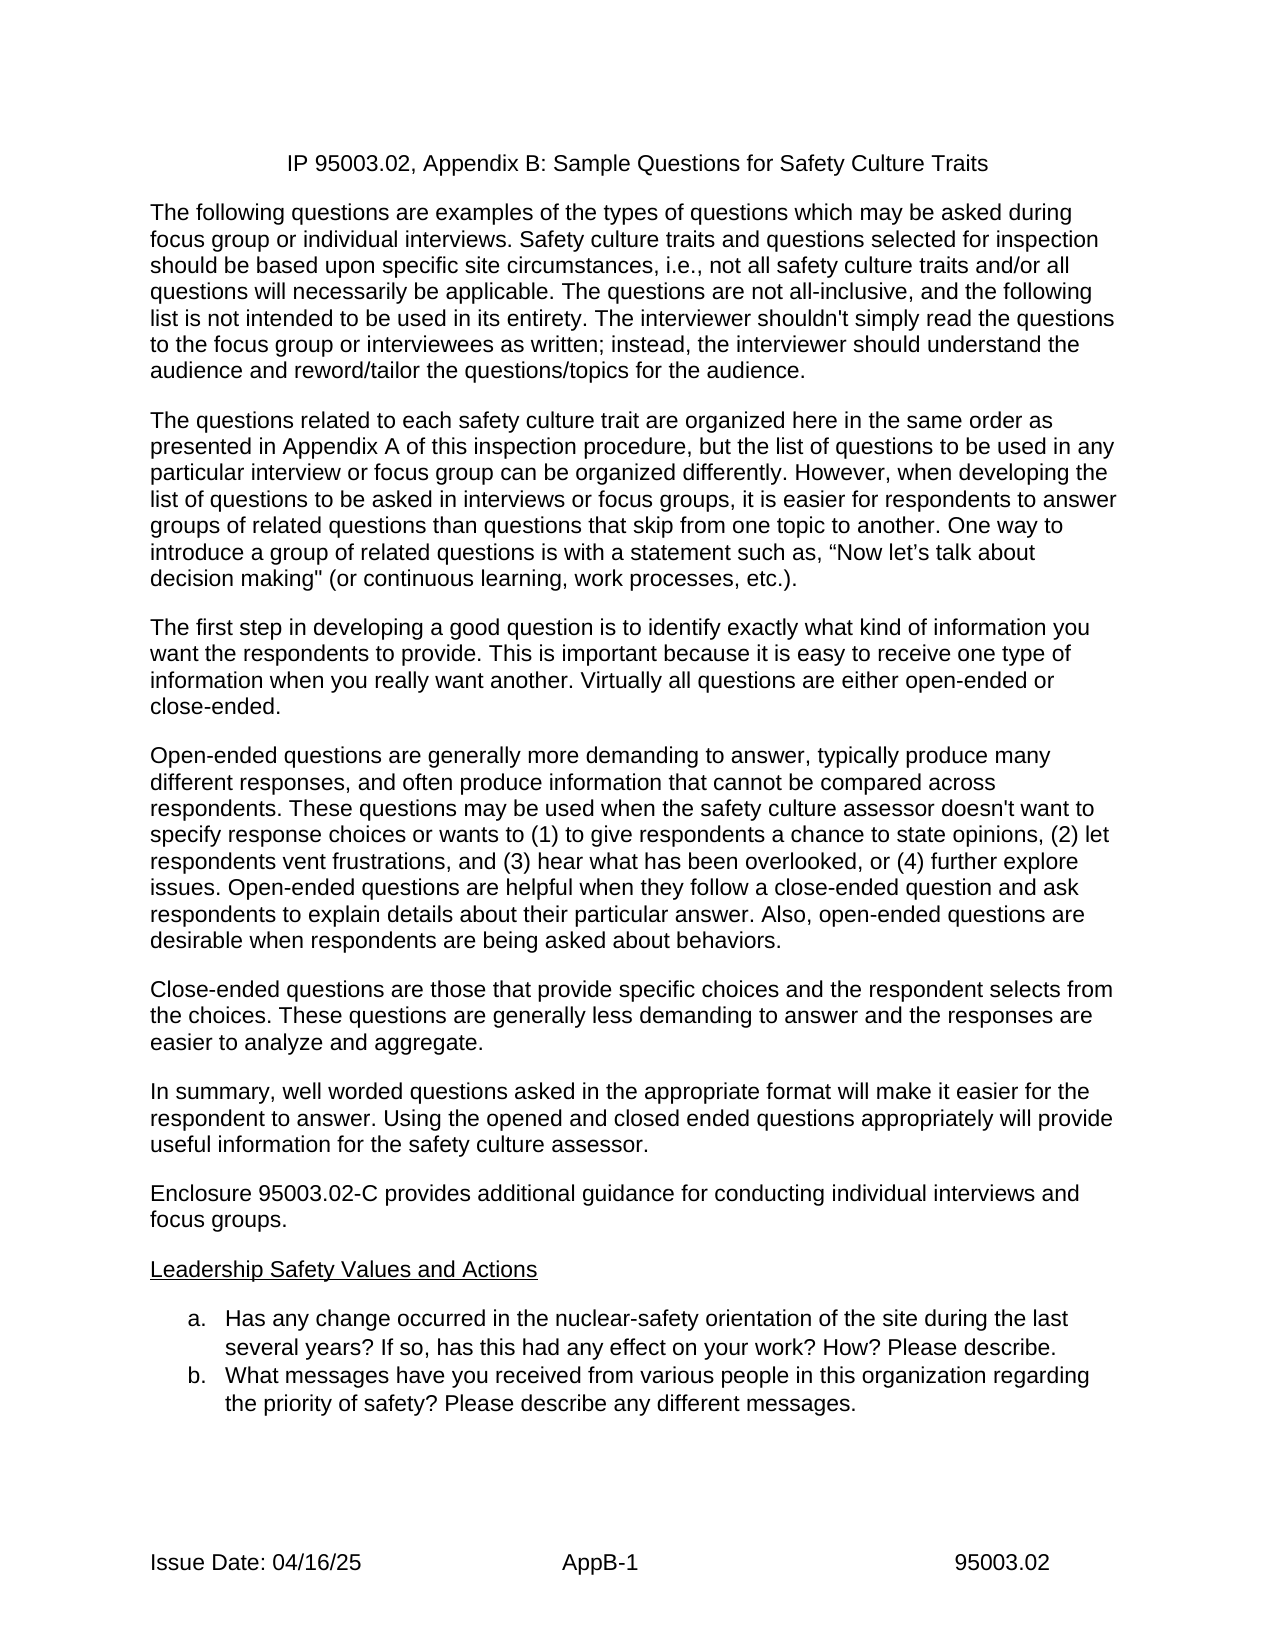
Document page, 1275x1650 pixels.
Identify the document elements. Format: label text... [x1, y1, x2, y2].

text Open-ended questions are generally more demanding to answer, typically produce many different responses, and often produce information that cannot be compared across respondents. These questions may be used when the safety culture assessor doesn't want to specify response choices or wants to (1) to give respondents a chance to state opinions, (2) let respondents vent frustrations, and (3) hear what has been overlooked, or (4) further explore issues. Open-ended questions are helpful when they follow a close-ended question and ask respondents to explain details about their particular answer. Also, open-ended questions are desirable when respondents are being asked about behaviors. [150, 742, 1125, 953]
list What messages have you received from various people in this organization regarding the priority of safety? Please describe any different messages. [187, 1362, 1125, 1417]
text The first step in developing a good question is to identify exactly what kind of information you want the respondents to provide. This is important because it is easy to receive one type of information when you really want another. Virtually all questions are either open-ended or close-ended. [150, 614, 1125, 719]
text Enclosure 95003.02-C provides additional guidance for conducting individual interviews and focus groups. [150, 1180, 1125, 1233]
text The questions related to each safety culture trait are organized here in the same order as presented in Appendix A of this inspection procedure, but the list of questions to be used in any particular interview or focus group can be organized differently. However, when developing the list of questions to be asked in interviews or focus groups, it is easier for respondents to answer groups of related questions than questions that skip from one topic to another. One way to introduce a group of related questions is with a statement such as, “Now let’s talk about decision making" (or continuous learning, work processes, etc.). [150, 407, 1125, 591]
text The following questions are examples of the types of questions which may be asked during focus group or individual interviews. Safety culture traits and questions selected for inspection should be based upon specific site circumstances, i.e., not all safety culture traits and/or all questions will necessarily be applicable. The questions are not all-inclusive, and the following list is not intended to be used in its entirety. The interviewer shouldn't simply read the questions to the focus group or interviewees as written; instead, the interviewer should understand the audience and reword/tailor the questions/topics for the audience. [150, 199, 1125, 384]
text Close-ended questions are those that provide specific choices and the respondent selects from the choices. These questions are generally less demanding to answer and the responses are easier to analyze and aggregate. [150, 976, 1125, 1055]
subtitle Leadership Safety Values and Actions [150, 1256, 1125, 1282]
list Has any change occurred in the nuclear-safety orientation of the site during the last several years? If so, has this had any effect on your work? How? Please describe. [187, 1305, 1125, 1360]
title IP 95003.02, Appendix B: Sample Questions for Safety Culture Traits [150, 150, 1125, 176]
text In summary, well worded questions asked in the appropriate format will make it easier for the respondent to answer. Using the opened and closed ended questions appropriately will provide useful information for the safety culture assessor. [150, 1078, 1125, 1157]
